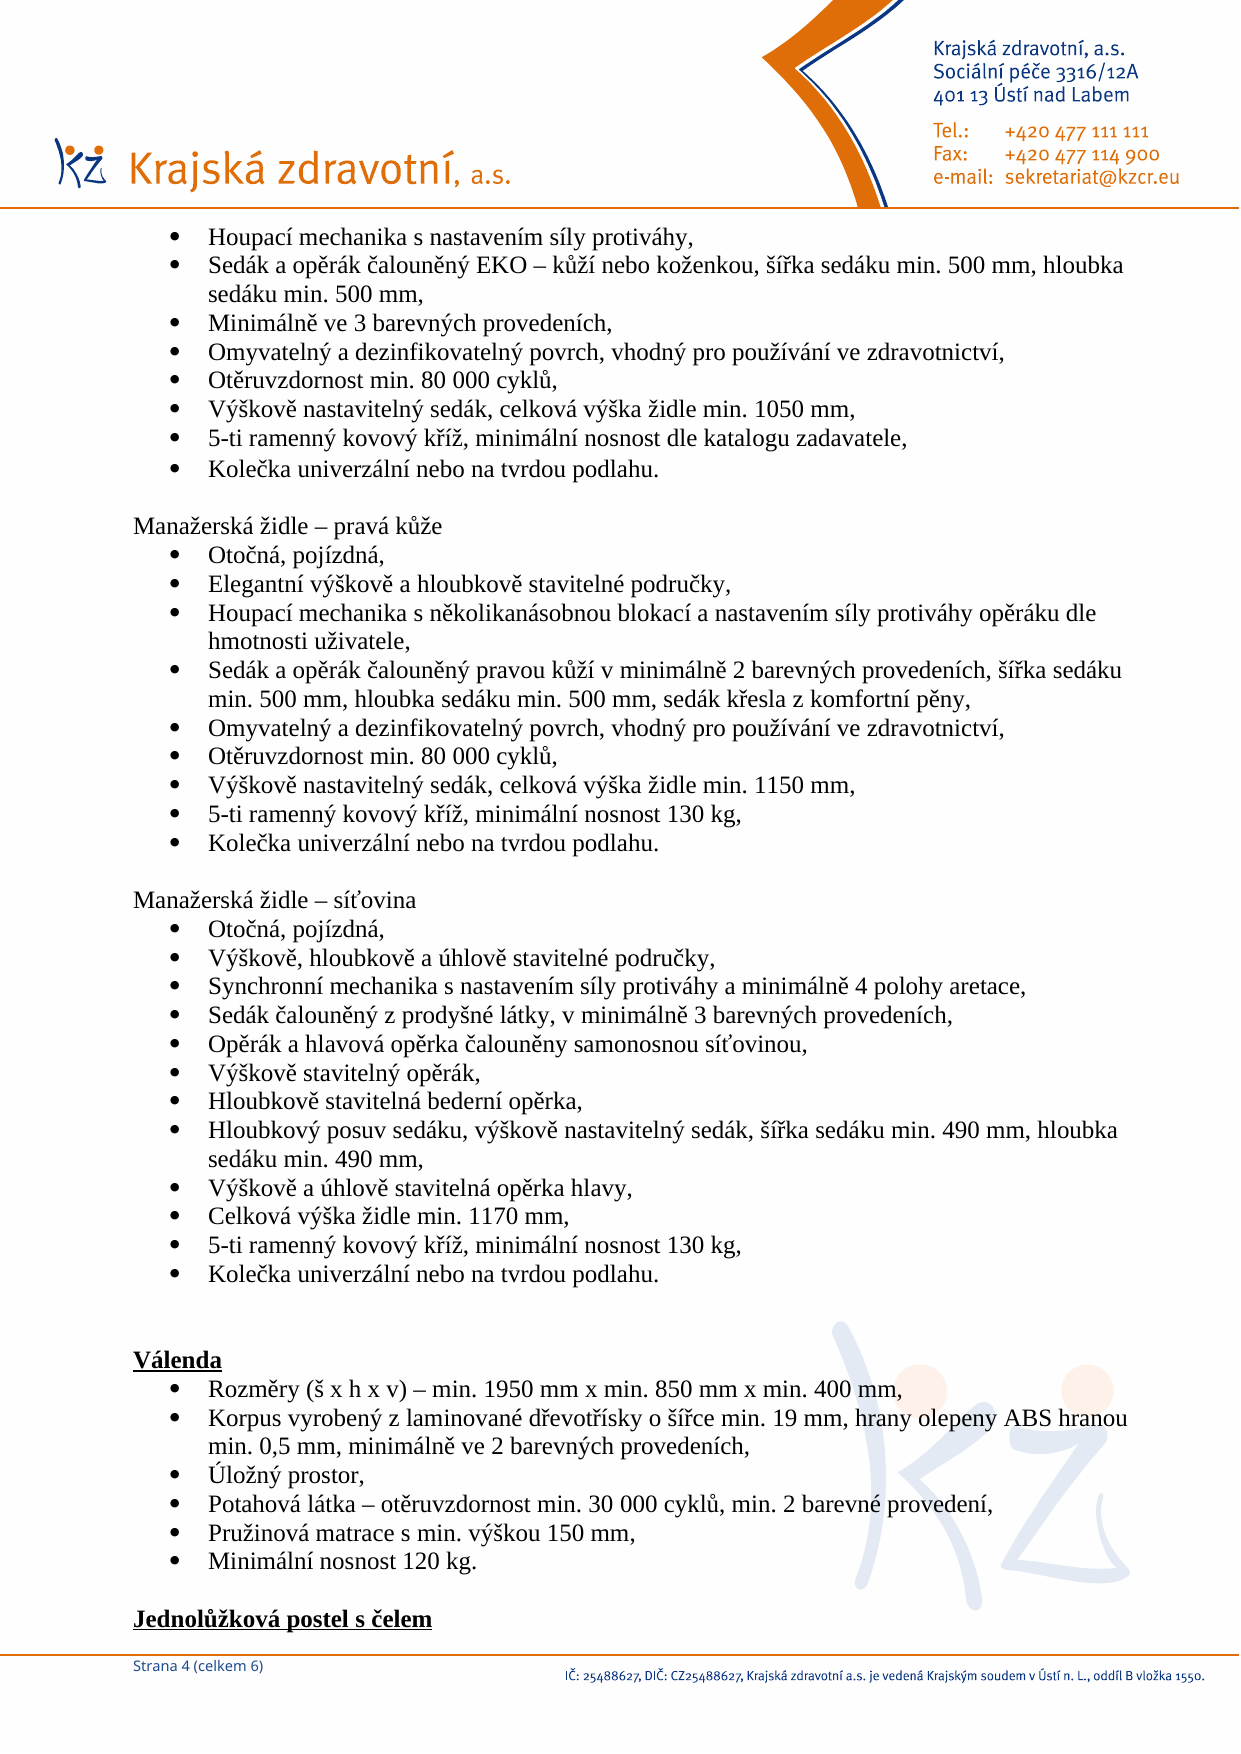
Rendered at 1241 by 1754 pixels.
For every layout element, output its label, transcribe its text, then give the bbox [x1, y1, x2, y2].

list Houpací mechanika s nastavením síly protiváhy, [170, 222, 1152, 250]
list 5-ti ramenný kovový kříž, minimální nosnost 130 kg, [170, 799, 1152, 828]
list Potahová látka – otěruvzdornost min. 30 000 cyklů, min. 2 barevné provedení, [170, 1489, 1152, 1518]
list Omyvatelný a dezinfikovatelný povrch, vhodný pro používání ve zdravotnictví, [170, 337, 1152, 365]
list Opěrák a hlavová opěrka čalouněny samonosnou síťovinou, [170, 1029, 1152, 1058]
list Omyvatelný a dezinfikovatelný povrch, vhodný pro používání ve zdravotnictví, [170, 713, 1152, 741]
list Minimální nosnost 120 kg. [170, 1546, 1152, 1575]
list 5-ti ramenný kovový kříž, minimální nosnost 130 kg, [170, 1230, 1152, 1259]
list Otěruvzdornost min. 80 000 cyklů, [170, 741, 1152, 770]
list Otočná, pojízdná, [170, 540, 1152, 569]
list Otočná, pojízdná, [170, 914, 1152, 943]
list Kolečka univerzální nebo na tvrdou podlahu. [170, 1259, 1152, 1288]
list Výškově, hloubkově a úhlově stavitelné područky, [170, 943, 1152, 971]
list Výškově nastavitelný sedák, celková výška židle min. 1050 mm, [170, 394, 1152, 423]
list Korpus vyrobený z laminované dřevotřísky o šířce min. 19 mm, hrany olepeny ABS hranou min. 0,5 mm, minimálně ve 2 barevných provedeních, [170, 1403, 1152, 1460]
list Úložný prostor, [170, 1460, 1152, 1489]
list Kolečka univerzální nebo na tvrdou podlahu. [170, 828, 1152, 856]
list Výškově nastavitelný sedák, celková výška židle min. 1150 mm, [170, 770, 1152, 799]
list Sedák a opěrák čalouněný pravou kůží v minimálně 2 barevných provedeních, šířka sedáku min. 500 mm, hloubka sedáku min. 500 mm, sedák křesla z komfortní pěny, [170, 655, 1152, 713]
list Houpací mechanika s několikanásobnou blokací a nastavením síly protiváhy opěráku dle hmotnosti uživatele, [170, 598, 1152, 655]
text Manažerská židle – síťovina [133, 885, 1152, 914]
list Pružinová matrace s min. výškou 150 mm, [170, 1518, 1152, 1546]
text Válenda [133, 1345, 1152, 1374]
list Výškově stavitelný opěrák, [170, 1058, 1152, 1086]
list Sedák čalouněný z prodyšné látky, v minimálně 3 barevných provedeních, [170, 1000, 1152, 1029]
list Výškově a úhlově stavitelná opěrka hlavy, [170, 1173, 1152, 1201]
list Elegantní výškově a hloubkově stavitelné područky, [170, 569, 1152, 598]
list Synchronní mechanika s nastavením síly protiváhy a minimálně 4 polohy aretace, [170, 971, 1152, 1000]
list Sedák a opěrák čalouněný EKO – kůží nebo koženkou, šířka sedáku min. 500 mm, hloubka sedáku min. 500 mm, [170, 250, 1152, 308]
text Jednolůžková postel s čelem [133, 1604, 1152, 1633]
text Manažerská židle – pravá kůže [133, 511, 1152, 540]
list Hloubkový posuv sedáku, výškově nastavitelný sedák, šířka sedáku min. 490 mm, hloubka sedáku min. 490 mm, [170, 1115, 1152, 1173]
list Celková výška židle min. 1170 mm, [170, 1201, 1152, 1230]
list Kolečka univerzální nebo na tvrdou podlahu. [170, 454, 1152, 483]
list Minimálně ve 3 barevných provedeních, [170, 308, 1152, 337]
list 5-ti ramenný kovový kříž, minimální nosnost dle katalogu zadavatele, [170, 423, 1152, 452]
list Otěruvzdornost min. 80 000 cyklů, [170, 365, 1152, 394]
list Hloubkově stavitelná bederní opěrka, [170, 1086, 1152, 1115]
list Rozměry (š x h x v) – min. 1950 mm x min. 850 mm x min. 400 mm, [170, 1374, 1152, 1403]
